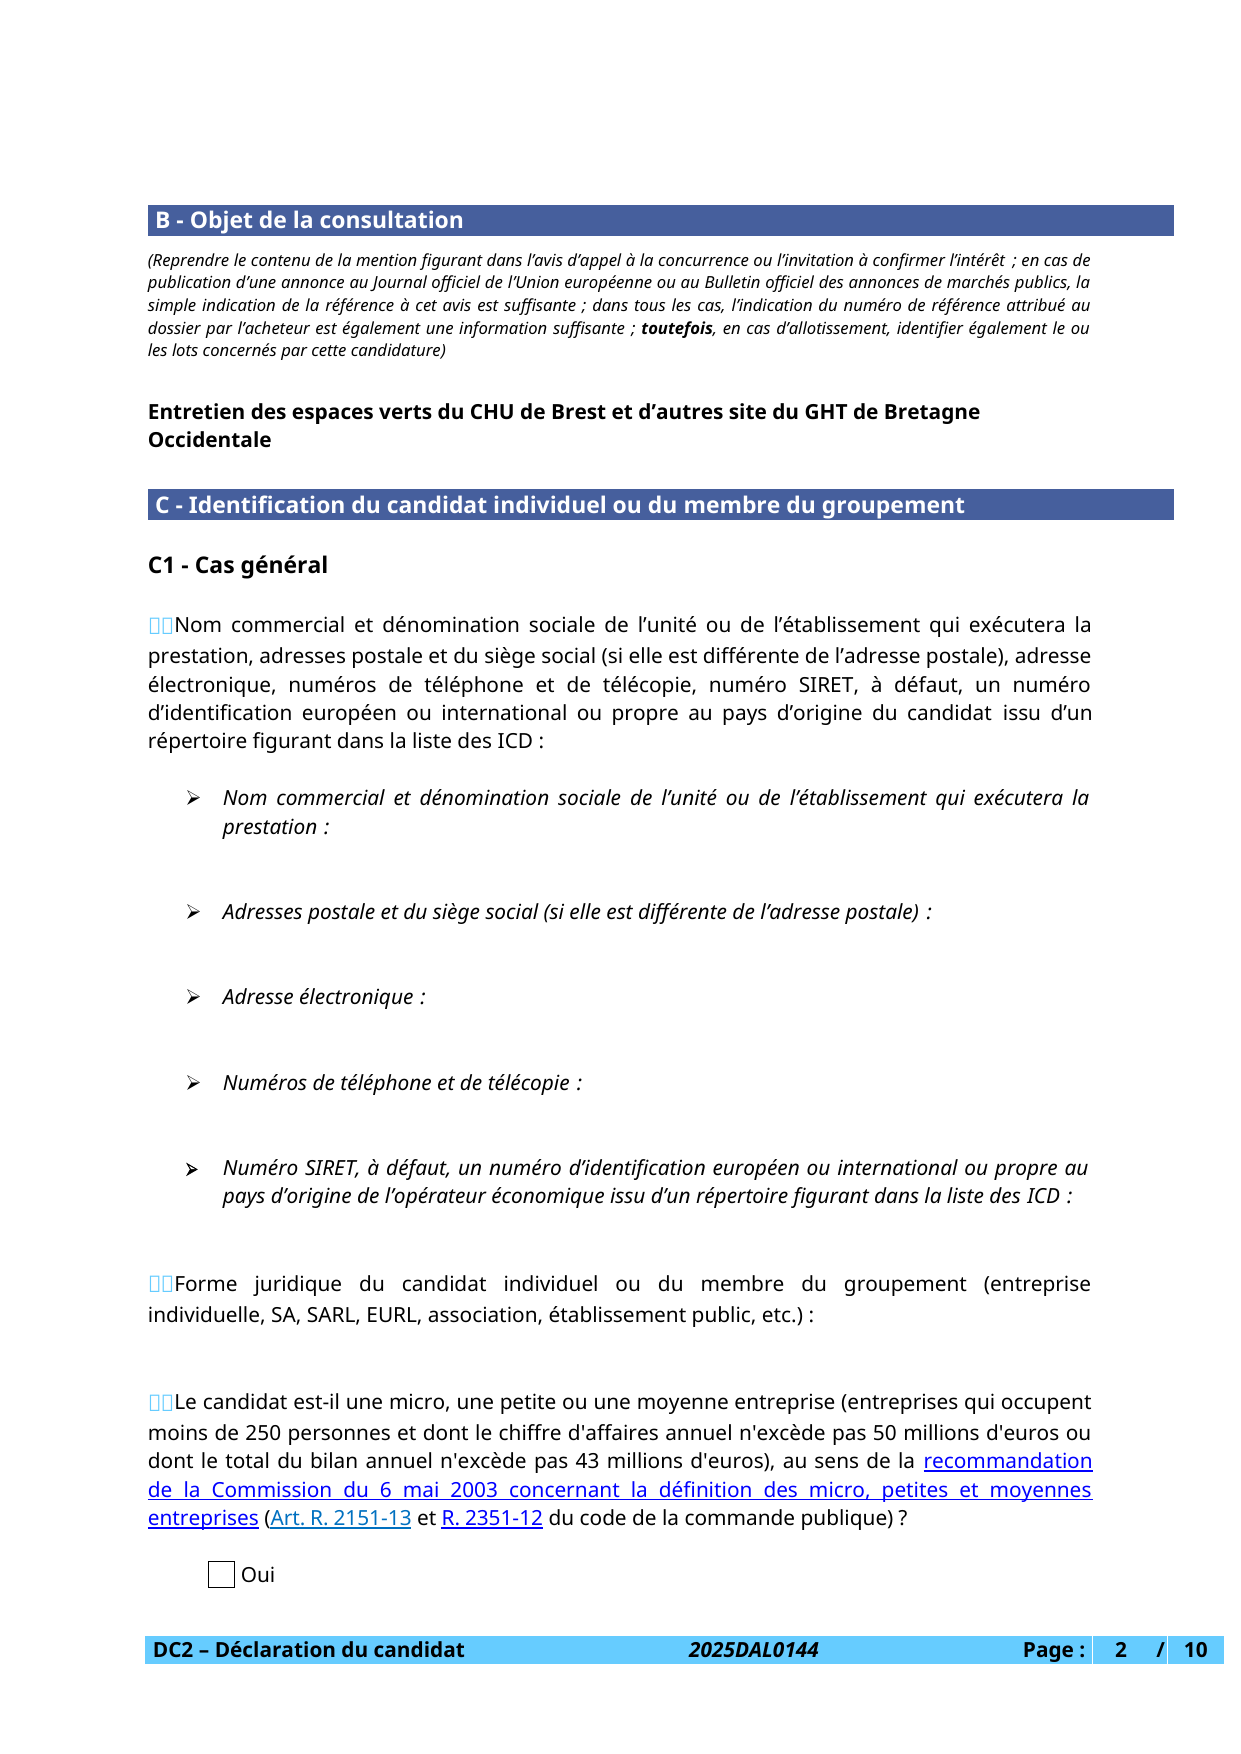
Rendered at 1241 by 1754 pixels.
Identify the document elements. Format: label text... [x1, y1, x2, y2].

subtitle Adresses postale et du siège social (si elle est différente de l’adresse postale) : [185, 897, 1093, 926]
subtitle Numéro SIRET, à défaut, un numéro d’identification européen ou international ou propre au pays d’origine de l’opérateur économique issu d’un répertoire figurant dans la liste des ICD : [185, 1153, 1093, 1210]
subtitle Numéros de téléphone et de télécopie : [185, 1068, 1093, 1096]
subtitle Adresse électronique : [185, 982, 1093, 1011]
subtitle Nom commercial et dénomination sociale de l’unité ou de l’établissement qui exécutera la prestation : [185, 783, 1093, 840]
table_header C - Identification du candidat individuel ou du membre du groupement [148, 489, 1174, 520]
subtitle Nom commercial et dénomination sociale de l’unité ou de l’établissement qui exécutera la prestation, adresses postale et du siège social (si elle est différente de l’adresse postale), adresse électronique, numéros de téléphone et de télécopie, numéro SIRET, à défaut, un numéro d’identification européen ou international ou propre au pays d’origine du candidat issu d’un répertoire figurant dans la liste des ICD : [148, 608, 1093, 755]
text Forme juridique du candidat individuel ou du membre du groupement (entreprise individuelle, SA, SARL, EURL, association, établissement public, etc.) : [148, 1267, 1093, 1328]
text Oui [207, 1560, 1093, 1588]
text (Reprendre le contenu de la mention figurant dans l’avis d’appel à la concurrence ou l’invitation à confirmer l’intérêt ; en cas de publication d’une annonce au Journal officiel de l’Union européenne ou au Bulletin officiel des annonces de marchés publics, la simple indication de la référence à cet avis est suffisante ; dans tous les cas, l’indication du numéro de référence attribué au dossier par l’acheteur est également une information suffisante ; toutefois, en cas d’allotissement, identifier également le ou les lots concernés par cette candidature) [148, 248, 1093, 362]
text Le candidat est-il une micro, une petite ou une moyenne entreprise (entreprises qui occupent moins de 250 personnes et dont le chiffre d'affaires annuel n'excède pas 50 millions d'euros ou dont le total du bilan annuel n'excède pas 43 millions d'euros), au sens de la recommandation de la Commission du 6 mai 2003 concernant la définition des micro, petites et moyennes entreprises (Art. R. 2151-13 et R. 2351-12 du code de la commande publique) ? [148, 1385, 1093, 1499]
text Entretien des espaces verts du CHU de Brest et d’autres site du GHT de Bretagne Occidentale [148, 397, 1093, 454]
text Le candidat est-il une micro, une petite ou une moyenne entreprise (entreprises qui occupent moins de 250 personnes et dont le chiffre d'affaires annuel n'excède pas 50 millions d'euros ou dont le total du bilan annuel n'excède pas 43 millions d'euros), au sens de la recommandation de la Commission du 6 mai 2003 concernant la définition des micro, petites et moyennes entreprises (Art. R. 2151-13 et R. 2351-12 du code de la commande publique) ? [148, 1500, 1093, 1532]
subtitle C1 - Cas général [148, 549, 1093, 580]
table_header B - Objet de la consultation [148, 205, 1174, 236]
